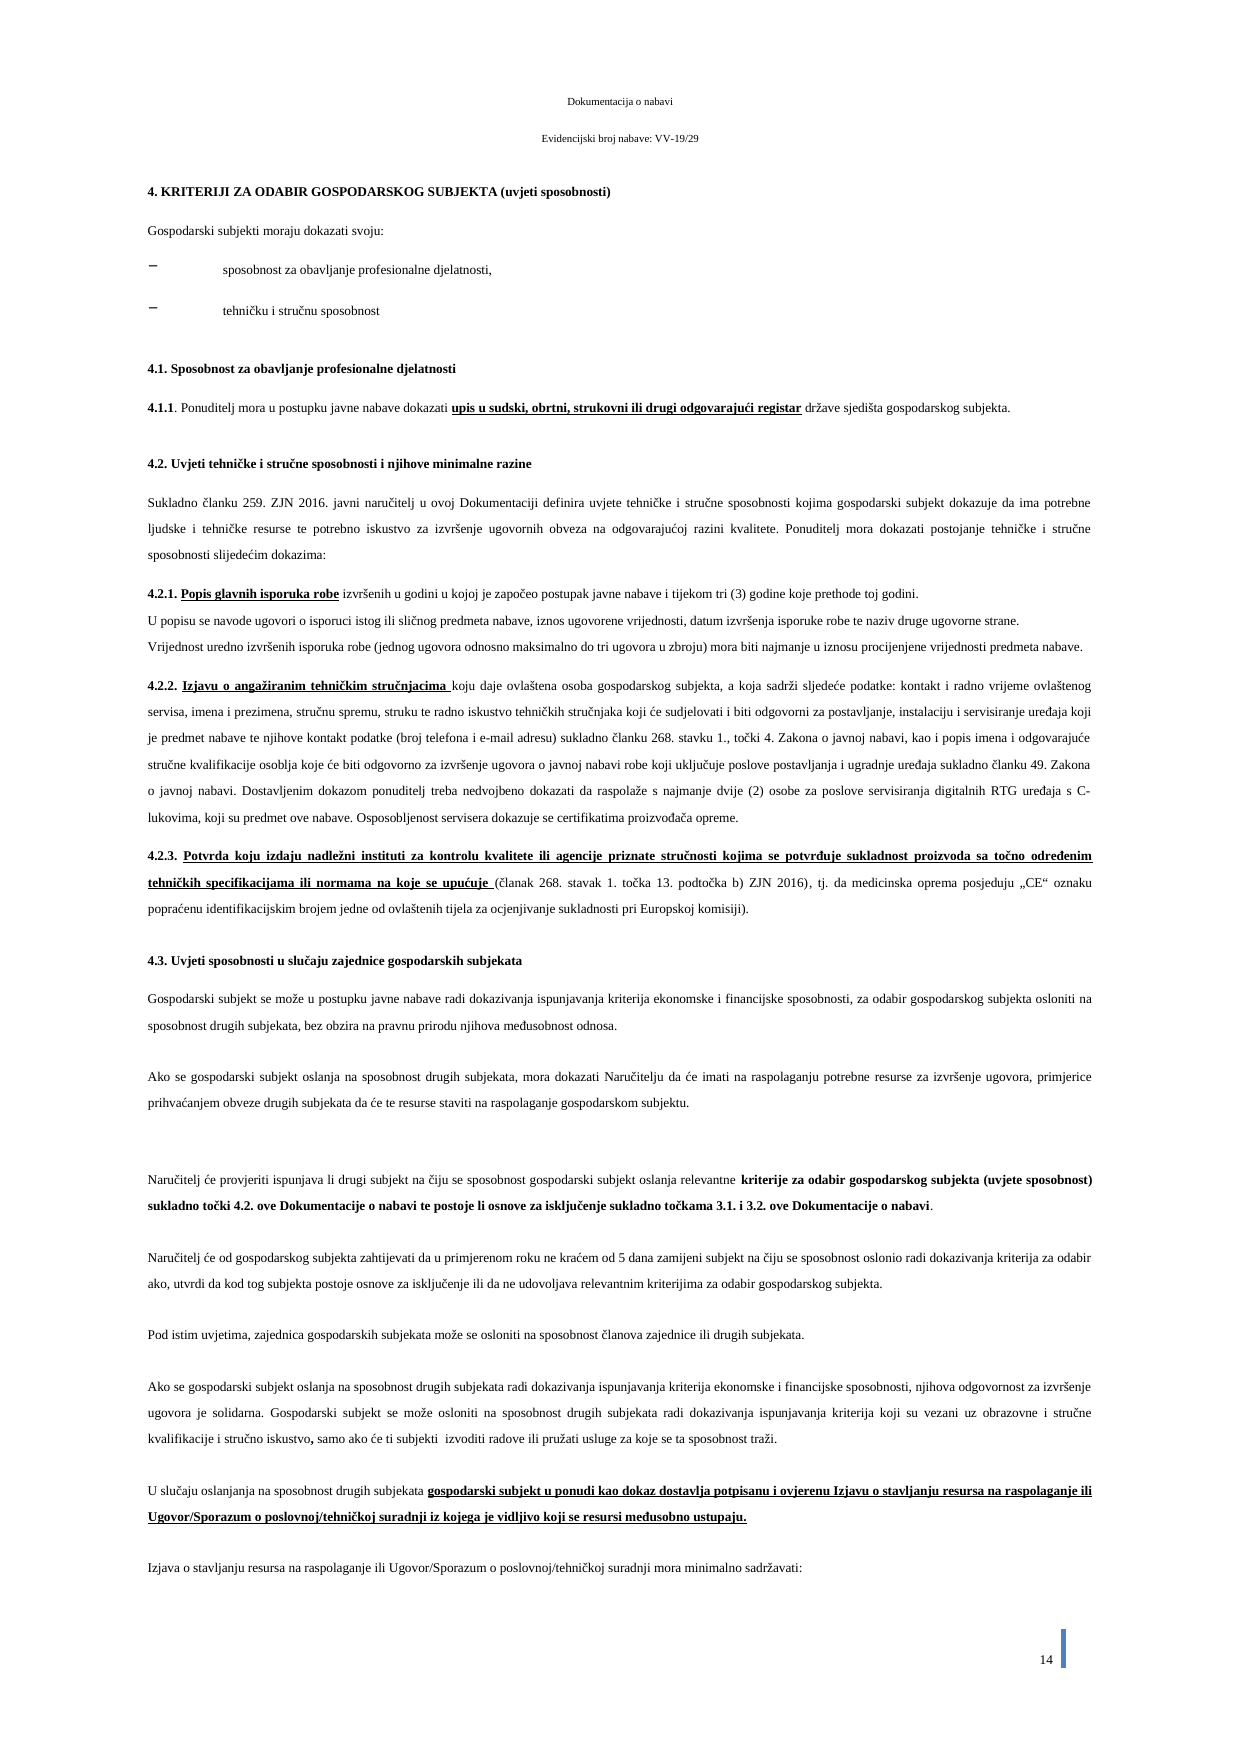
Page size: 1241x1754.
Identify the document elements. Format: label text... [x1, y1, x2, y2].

text 4.2.2. Izjavu o angažiranim tehničkim stručnjacima koju daje ovlaštena osoba gospodarskog subjekta, a koja sadrži sljedeće podatke: kontakt i radno vrijeme ovlaštenog servisa, imena i prezimena, stručnu spremu, struku te radno iskustvo tehničkih stručnjaka koji će sudjelovati i biti odgovorni za postavljanje, instalaciju i servisiranje uređaja koji je predmet nabave te njihove kontakt podatke (broj telefona i e-mail adresu) sukladno članku 268. stavku 1., točki 4. Zakona o javnoj nabavi, kao i popis imena i odgovarajuće stručne kvalifikacije osoblja koje će biti odgovorno za izvršenje ugovora o javnoj nabavi robe koji uključuje poslove postavljanja i ugradnje uređaja sukladno članku 49. Zakona o javnoj nabavi. Dostavljenim dokazom ponuditelj treba nedvojbeno dokazati da raspolaže s najmanje dvije (2) osobe za poslove servisiranja digitalnih RTG uređaja s C-lukovima, koji su predmet ove nabave. Osposobljenost servisera dokazuje se certifikatima proizvođača opreme. [147, 667, 1093, 825]
text Gospodarski subjekti moraju dokazati svoju: [147, 212, 1093, 238]
text 4.1.1. Ponuditelj mora u postupku javne nabave dokazati upis u sudski, obrtni, strukovni ili drugi odgovarajući registar države sjedišta gospodarskog subjekta. [147, 389, 1093, 416]
text 4.2.3. Potvrda koju izdaju nadležni instituti za kontrolu kvalitete ili agencije priznate stručnosti kojima se potvrđuje sukladnost proizvoda sa točno određenim tehničkih specifikacijama ili normama na koje se upućuje (članak 268. stavak 1. točka 13. podtočka b) ZJN 2016), tj. da medicinska oprema posjeduju „CE“ oznaku popraćenu identifikacijskim brojem jedne od ovlaštenih tijela za ocjenjivanje sukladnosti pri Europskoj komisiji). [147, 837, 1093, 916]
text Sukladno članku 259. ZJN 2016. javni naručitelj u ovoj Dokumentaciji definira uvjete tehničke i stručne sposobnosti kojima gospodarski subjekt dokazuje da ima potrebne ljudske i tehničke resurse te potrebno iskustvo za izvršenje ugovornih obveza na odgovarajućoj razini kvalitete. Ponuditelj mora dokazati postojanje tehničke i stručne sposobnosti slijedećim dokazima: [147, 484, 1093, 563]
text 4.2.1. Popis glavnih isporuka robe izvršenih u godini u kojoj je započeo postupak javne nabave i tijekom tri (3) godine koje prethode toj godini. [147, 575, 1093, 602]
list 4.1. Sposobnost za obavljanje profesionalne djelatnosti [147, 350, 1093, 377]
text Vrijednost uredno izvršenih isporuka robe (jednog ugovora odnosno maksimalno do tri ugovora u zbroju) mora biti najmanje u iznosu procijenjene vrijednosti predmeta nabave. [147, 628, 1093, 654]
text Izjava o stavljanju resursa na raspolaganje ili Ugovor/Sporazum o poslovnoj/tehničkoj suradnji mora minimalno sadržavati: [147, 1549, 1093, 1576]
list 4. KRITERIJI ZA ODABIR GOSPODARSKOG SUBJEKTA (uvjeti sposobnosti) [147, 173, 1093, 200]
list sposobnost za obavljanje profesionalne djelatnosti, [147, 251, 1093, 280]
list 4.3. Uvjeti sposobnosti u slučaju zajednice gospodarskih subjekata [147, 942, 1093, 968]
text Gospodarski subjekt se može u postupku javne nabave radi dokazivanja ispunjavanja kriterija ekonomske i financijske sposobnosti, za odabir gospodarskog subjekta osloniti na sposobnost drugih subjekata, bez obzira na pravnu prirodu njihova međusobnost odnosa. [147, 980, 1093, 1033]
text Ako se gospodarski subjekt oslanja na sposobnost drugih subjekata radi dokazivanja ispunjavanja kriterija ekonomske i financijske sposobnosti, njihova odgovornost za izvršenje ugovora je solidarna. Gospodarski subjekt se može osloniti na sposobnost drugih subjekata radi dokazivanja ispunjavanja kriterija koji su vezani uz obrazovne i stručne kvalifikacije i stručno iskustvo, samo ako će ti subjekti izvoditi radove ili pružati usluge za koje se ta sposobnost traži. [147, 1368, 1093, 1447]
text U slučaju oslanjanja na sposobnost drugih subjekata gospodarski subjekt u ponudi kao dokaz dostavlja potpisanu i ovjerenu Izjavu o stavljanju resursa na raspolaganje ili Ugovor/Sporazum o poslovnoj/tehničkoj suradnji iz kojega je vidljivo koji se resursi međusobno ustupaju. [147, 1472, 1093, 1524]
list 4.2. Uvjeti tehničke i stručne sposobnosti i njihove minimalne razine [147, 445, 1093, 471]
text U popisu se navode ugovori o isporuci istog ili sličnog predmeta nabave, iznos ugovorene vrijednosti, datum izvršenja isporuke robe te naziv druge ugovorne strane. [147, 602, 1093, 628]
text Naručitelj će od gospodarskog subjekta zahtijevati da u primjerenom roku ne kraćem od 5 dana zamijeni subjekt na čiju se sposobnost oslonio radi dokazivanja kriterija za odabir ako, utvrdi da kod tog subjekta postoje osnove za isključenje ili da ne udovoljava relevantnim kriterijima za odabir gospodarskog subjekta. [147, 1239, 1093, 1291]
text Ako se gospodarski subjekt oslanja na sposobnost drugih subjekata, mora dokazati Naručitelju da će imati na raspolaganju potrebne resurse za izvršenje ugovora, primjerice prihvaćanjem obveze drugih subjekata da će te resurse staviti na raspolaganje gospodarskom subjektu. [147, 1058, 1093, 1111]
text Naručitelj će provjeriti ispunjava li drugi subjekt na čiju se sposobnost gospodarski subjekt oslanja relevantne kriterije za odabir gospodarskog subjekta (uvjete sposobnost) sukladno točki 4.2. ove Dokumentacije o nabavi te postoje li osnove za isključenje sukladno točkama 3.1. i 3.2. ove Dokumentacije o nabavi. [147, 1161, 1093, 1214]
list tehničku i stručnu sposobnost [147, 292, 1093, 321]
text Pod istim uvjetima, zajednica gospodarskih subjekata može se osloniti na sposobnost članova zajednice ili drugih subjekata. [147, 1316, 1093, 1343]
